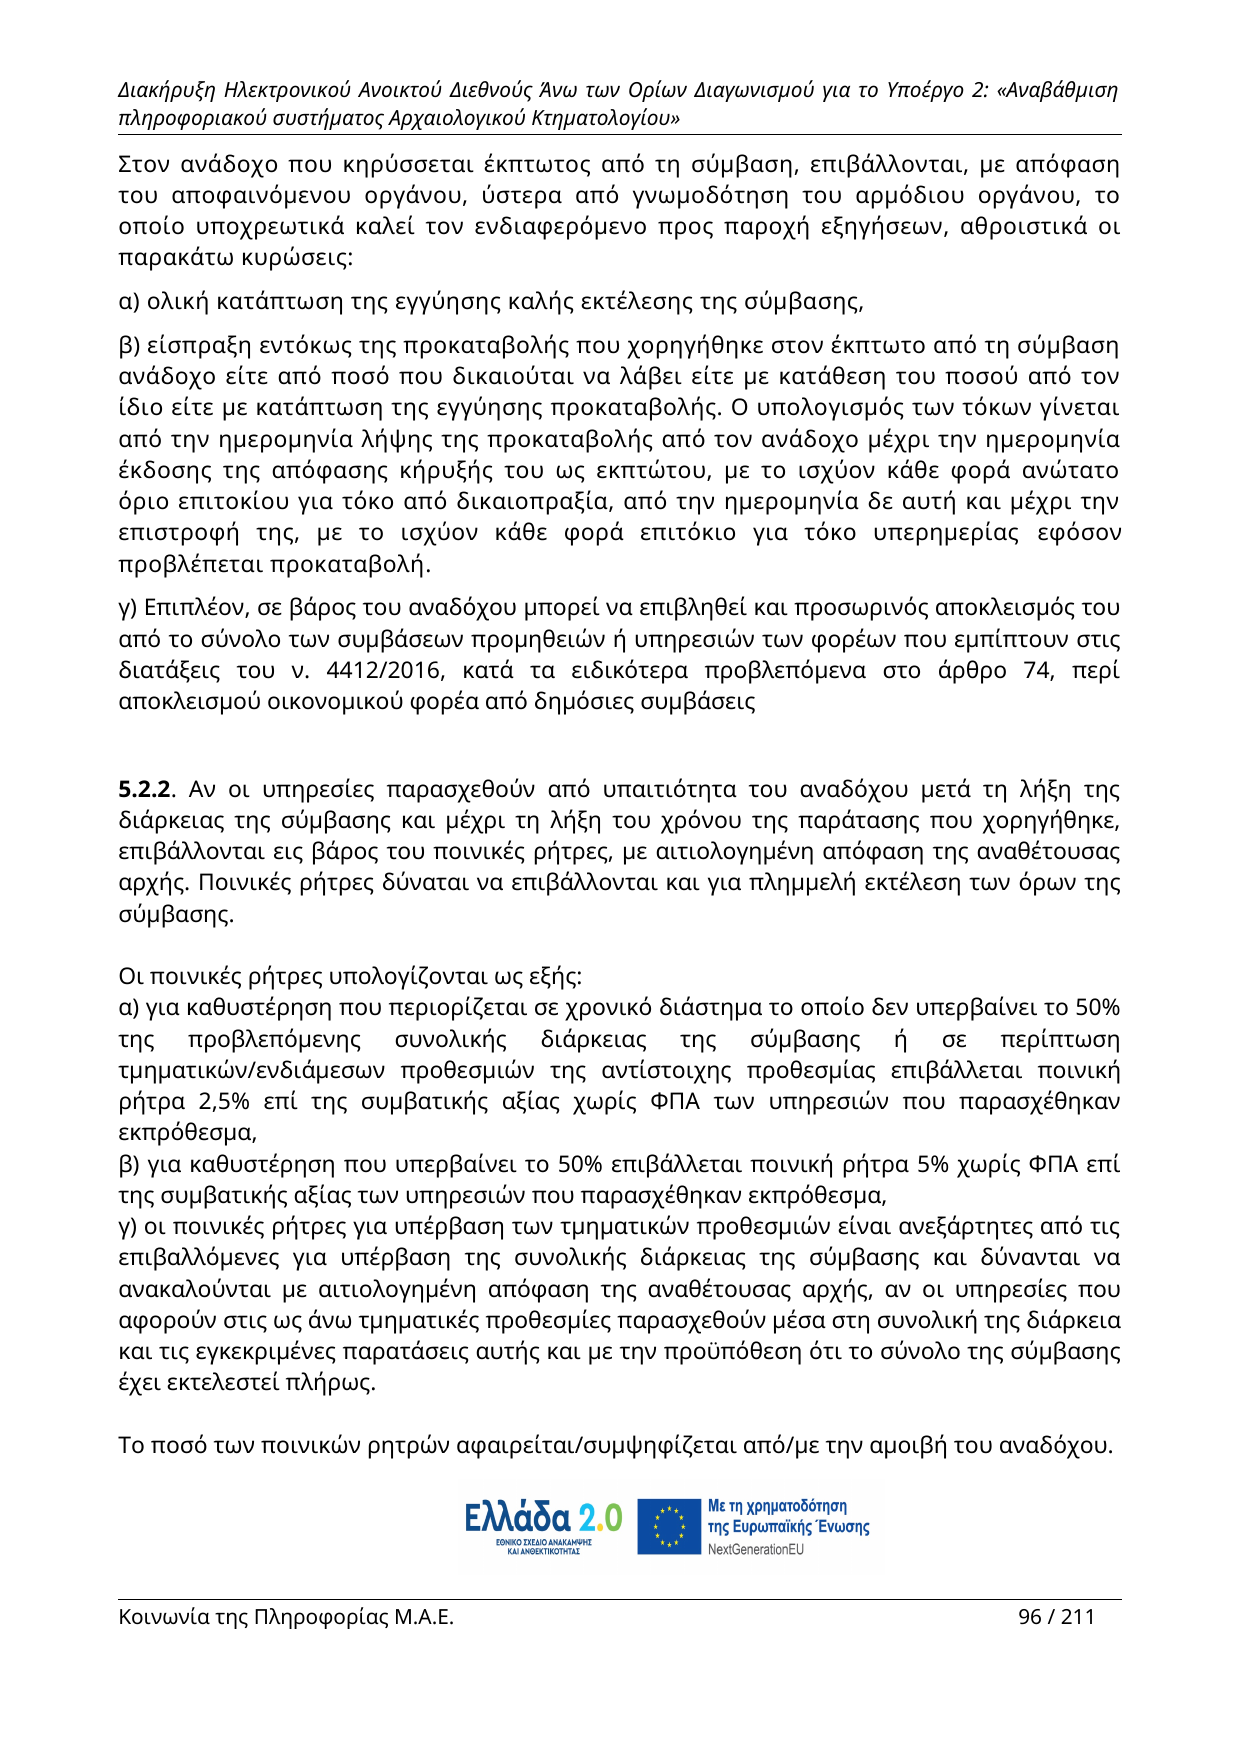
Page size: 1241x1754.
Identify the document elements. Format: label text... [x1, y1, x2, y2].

text γ) οι ποινικές ρήτρες για υπέρβαση των τμηματικών προθεσμιών είναι ανεξάρτητες από τις επιβαλλόμενες για υπέρβαση της συνολικής διάρκειας της σύμβασης και δύνανται να ανακαλούνται με αιτιολογημένη απόφαση της αναθέτουσας αρχής, αν οι υπηρεσίες που αφορούν στις ως άνω τμηματικές προθεσμίες παρασχεθούν μέσα στη συνολική της διάρκεια και τις εγκεκριμένες παρατάσεις αυτής και με την προϋπόθεση ότι το σύνολο της σύμβασης έχει εκτελεστεί πλήρως. [118, 1210, 1122, 1397]
text γ) Επιπλέον, σε βάρος του αναδόχου μπορεί να επιβληθεί και προσωρινός αποκλεισμός του από το σύνολο των συμβάσεων προμηθειών ή υπηρεσιών των φορέων που εμπίπτουν στις διατάξεις του ν. 4412/2016, κατά τα ειδικότερα προβλεπόμενα στο άρθρο 74, περί αποκλεισμού οικονομικού φορέα από δημόσιες συμβάσεις [118, 591, 1122, 716]
picture [457, 1479, 885, 1575]
text β) για καθυστέρηση που υπερβαίνει το 50% επιβάλλεται ποινική ρήτρα 5% χωρίς ΦΠΑ επί της συμβατικής αξίας των υπηρεσιών που παρασχέθηκαν εκπρόθεσμα, [118, 1147, 1122, 1210]
text α) ολική κατάπτωση της εγγύησης καλής εκτέλεσης της σύμβασης, [118, 285, 1122, 316]
text β) είσπραξη εντόκως της προκαταβολής που χορηγήθηκε στον έκπτωτο από τη σύμβαση ανάδοχο είτε από ποσό που δικαιούται να λάβει είτε με κατάθεση του ποσού από τον ίδιο είτε με κατάπτωση της εγγύησης προκαταβολής. Ο υπολογισμός των τόκων γίνεται από την ημερομηνία λήψης της προκαταβολής από τον ανάδοχο μέχρι την ημερομηνία έκδοσης της απόφασης κήρυξής του ως εκπτώτου, με το ισχύον κάθε φορά ανώτατο όριο επιτοκίου για τόκο από δικαιοπραξία, από την ημερομηνία δε αυτή και μέχρι την επιστροφή της, με το ισχύον κάθε φορά επιτόκιο για τόκο υπερημερίας εφόσον προβλέπεται προκαταβολή. [118, 329, 1122, 579]
text α) για καθυστέρηση που περιορίζεται σε χρονικό διάστημα το οποίο δεν υπερβαίνει το 50% της προβλεπόμενης συνολικής διάρκειας της σύμβασης ή σε περίπτωση τμηματικών/ενδιάμεσων προθεσμιών της αντίστοιχης προθεσμίας επιβάλλεται ποινική ρήτρα 2,5% επί της συμβατικής αξίας χωρίς ΦΠΑ των υπηρεσιών που παρασχέθηκαν εκπρόθεσμα, [118, 991, 1122, 1147]
text 5.2.2. Αν οι υπηρεσίες παρασχεθούν από υπαιτιότητα του αναδόχου μετά τη λήξη της διάρκειας της σύμβασης και μέχρι τη λήξη του χρόνου της παράτασης που χορηγήθηκε, επιβάλλονται εις βάρος του ποινικές ρήτρες, με αιτιολογημένη απόφαση της αναθέτουσας αρχής. Ποινικές ρήτρες δύναται να επιβάλλονται και για πλημμελή εκτέλεση των όρων της σύμβασης. [118, 772, 1122, 929]
text Οι ποινικές ρήτρες υπολογίζονται ως εξής: [118, 960, 1122, 991]
text Στον ανάδοχο που κηρύσσεται έκπτωτος από τη σύμβαση, επιβάλλονται, με απόφαση του αποφαινόμενου οργάνου, ύστερα από γνωμοδότηση του αρμόδιου οργάνου, το οποίο υποχρεωτικά καλεί τον ενδιαφερόμενο προς παροχή εξηγήσεων, αθροιστικά οι παρακάτω κυρώσεις: [118, 147, 1122, 272]
text Το ποσό των ποινικών ρητρών αφαιρείται/συμψηφίζεται από/με την αμοιβή του αναδόχου. [118, 1429, 1122, 1460]
